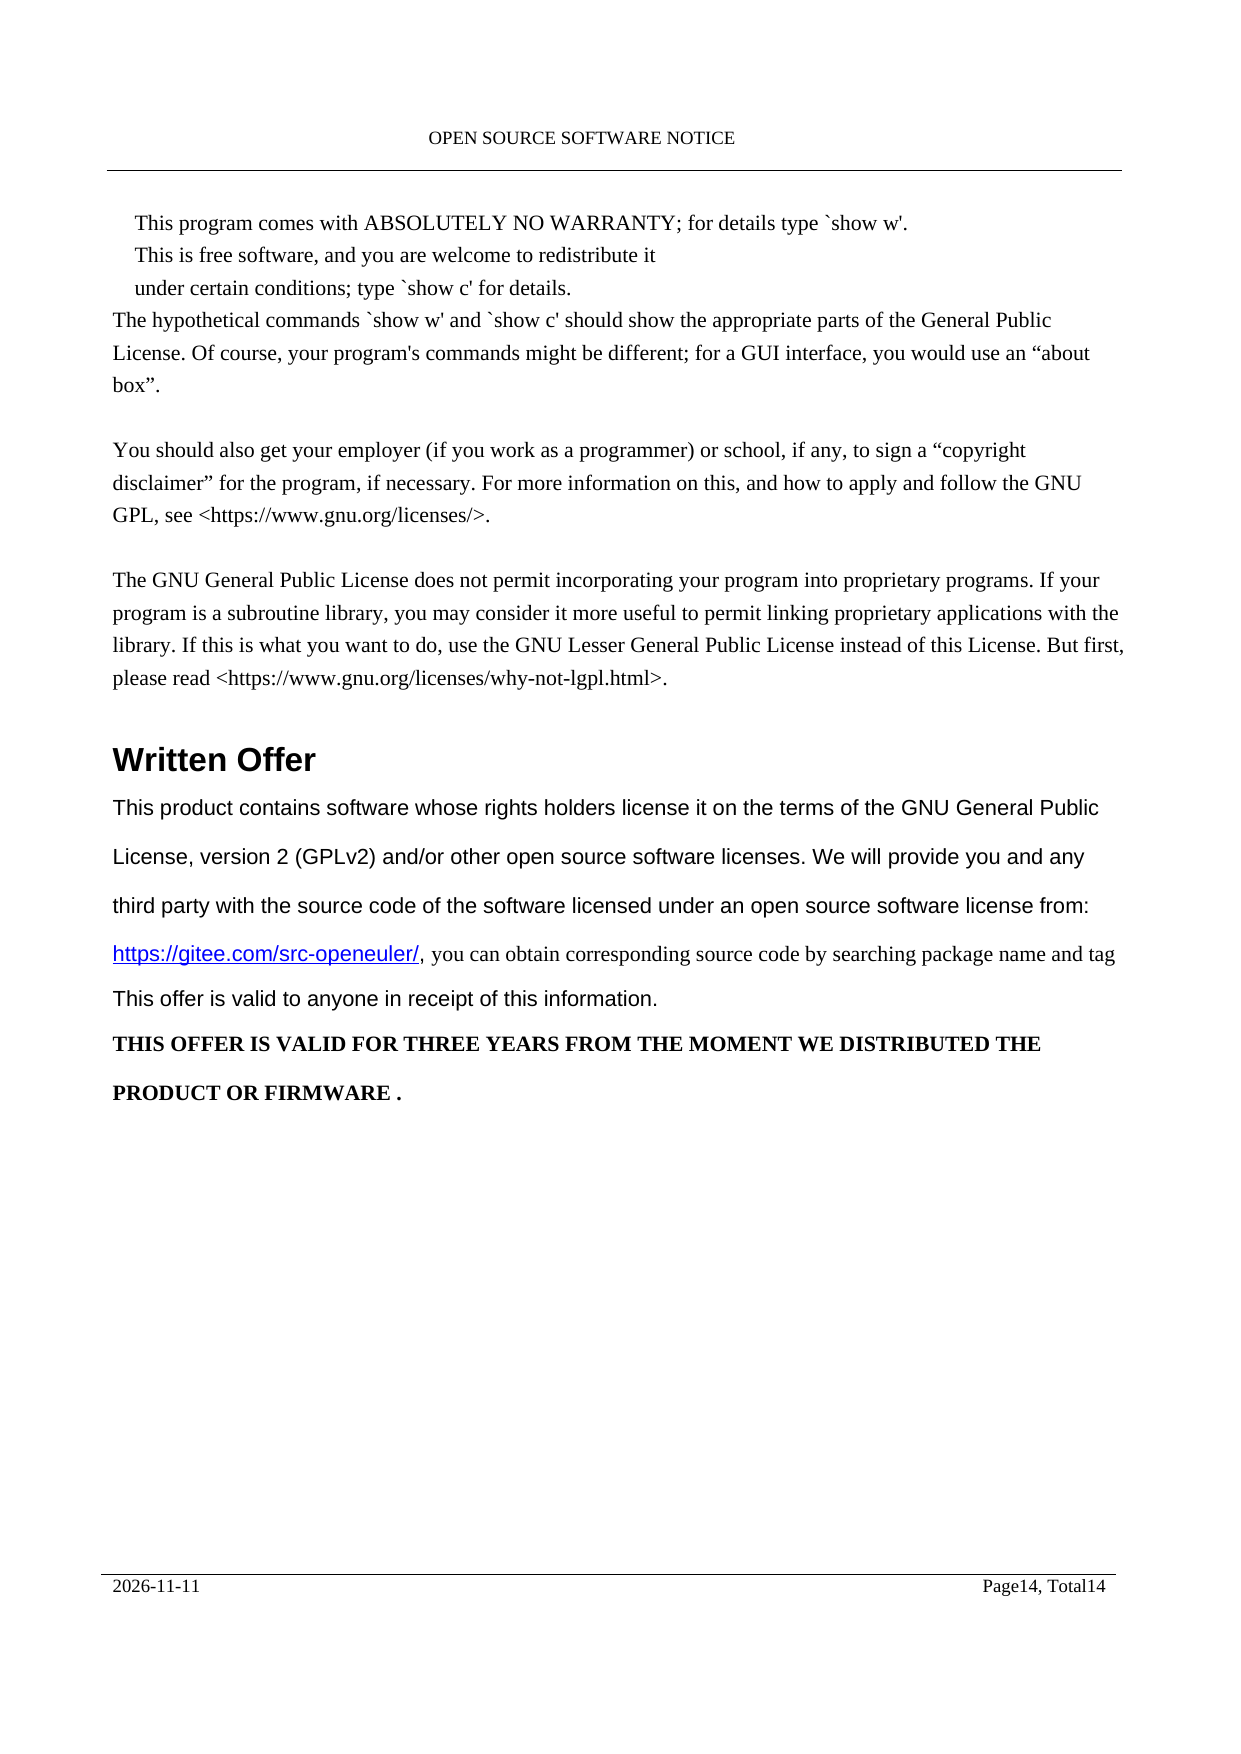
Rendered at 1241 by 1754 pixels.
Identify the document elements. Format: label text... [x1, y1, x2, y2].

text Written Offer [112, 726, 1128, 791]
text This offer is valid for three years from the moment we distributed the product or firmware . [112, 1028, 1128, 1109]
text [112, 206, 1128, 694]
text This product contains software whose rights holders license it on the terms of the GNU General Public License, version 2 (GPLv2) and/or other open source software licenses. We will provide you and any third party with the source code of the software licensed under an open source software license from: https://gitee.com/src-openeuler/, you can obtain corresponding source code by searching package name and tag [112, 791, 1128, 970]
text This offer is valid to anyone in receipt of this information. [112, 983, 1128, 1015]
